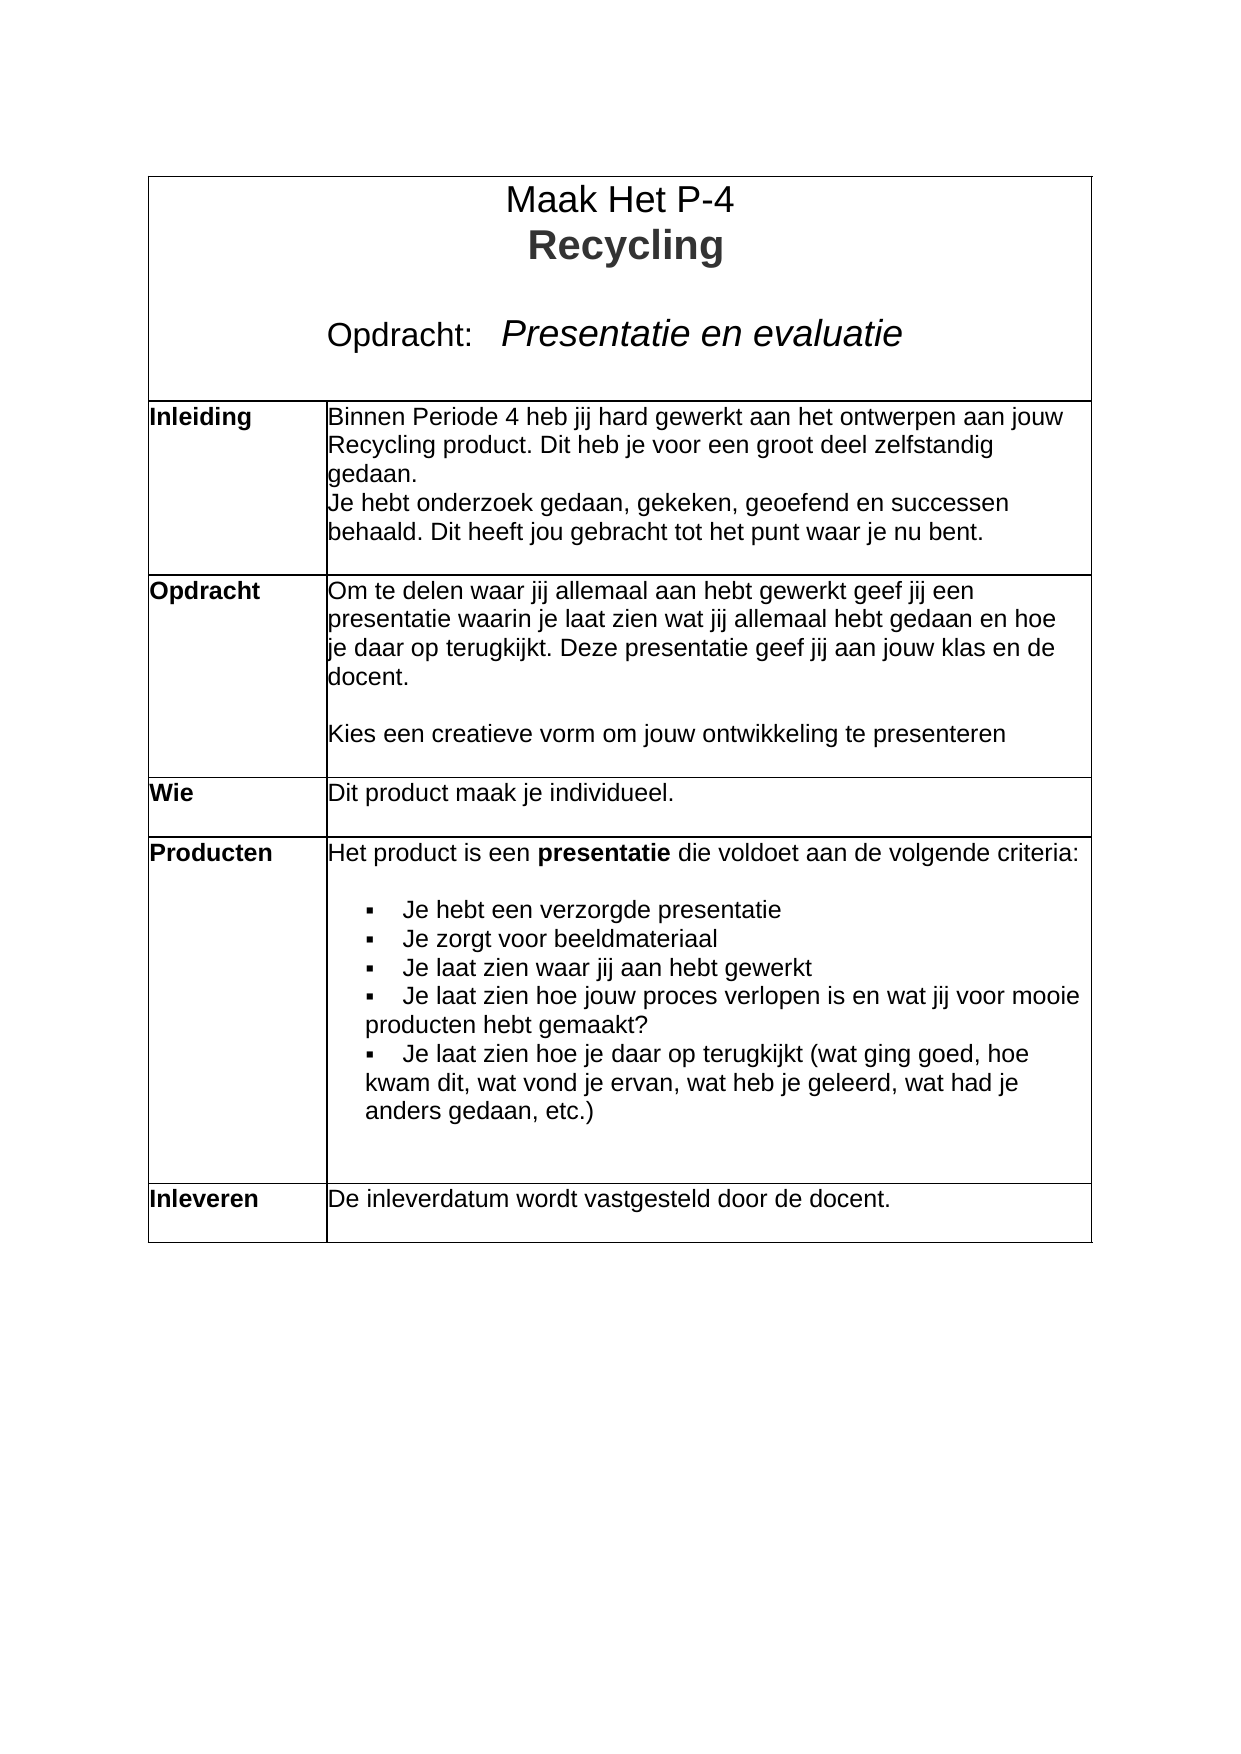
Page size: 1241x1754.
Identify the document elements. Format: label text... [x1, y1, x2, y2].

table_cell Om te delen waar jij allemaal aan hebt gewerkt geef jij een presentatie waarin je laat zien wat jij allemaal hebt gedaan en hoe je daar op terugkijkt. Deze presentatie geef jij aan jouw klas en de docent. Kies een creatieve vorm om jouw ontwikkeling te presenteren [328, 576, 1091, 777]
table_cell De inleverdatum wordt vastgesteld door de docent. [328, 1184, 1091, 1242]
table_header Maak Het P-4 Recycling Opdracht: Presentatie en evaluatie [149, 177, 1091, 400]
table_cell Het product is een presentatie die voldoet aan de volgende criteria: Je hebt een verzorgde presentatie Je zorgt voor beeldmateriaal Je laat zien waar jij aan hebt gewerkt Je laat zien hoe jouw proces verlopen is en wat jij voor mooie producten hebt gemaakt? Je laat zien hoe je daar op terugkijkt (wat ging goed, hoe kwam dit, wat vond je ervan, wat heb je geleerd, wat had je anders gedaan, etc.) [328, 838, 1091, 1182]
table_cell Wie [149, 778, 326, 836]
table_cell Producten [149, 838, 326, 1182]
table_cell Inleveren [149, 1184, 326, 1242]
table_cell Inleiding [149, 402, 326, 574]
table_cell Binnen Periode 4 heb jij hard gewerkt aan het ontwerpen aan jouw Recycling product. Dit heb je voor een groot deel zelfstandig gedaan. Je hebt onderzoek gedaan, gekeken, geoefend en successen behaald. Dit heeft jou gebracht tot het punt waar je nu bent. [328, 402, 1091, 574]
table_cell Dit product maak je individueel. [328, 778, 1091, 836]
table_cell Opdracht [149, 576, 326, 777]
